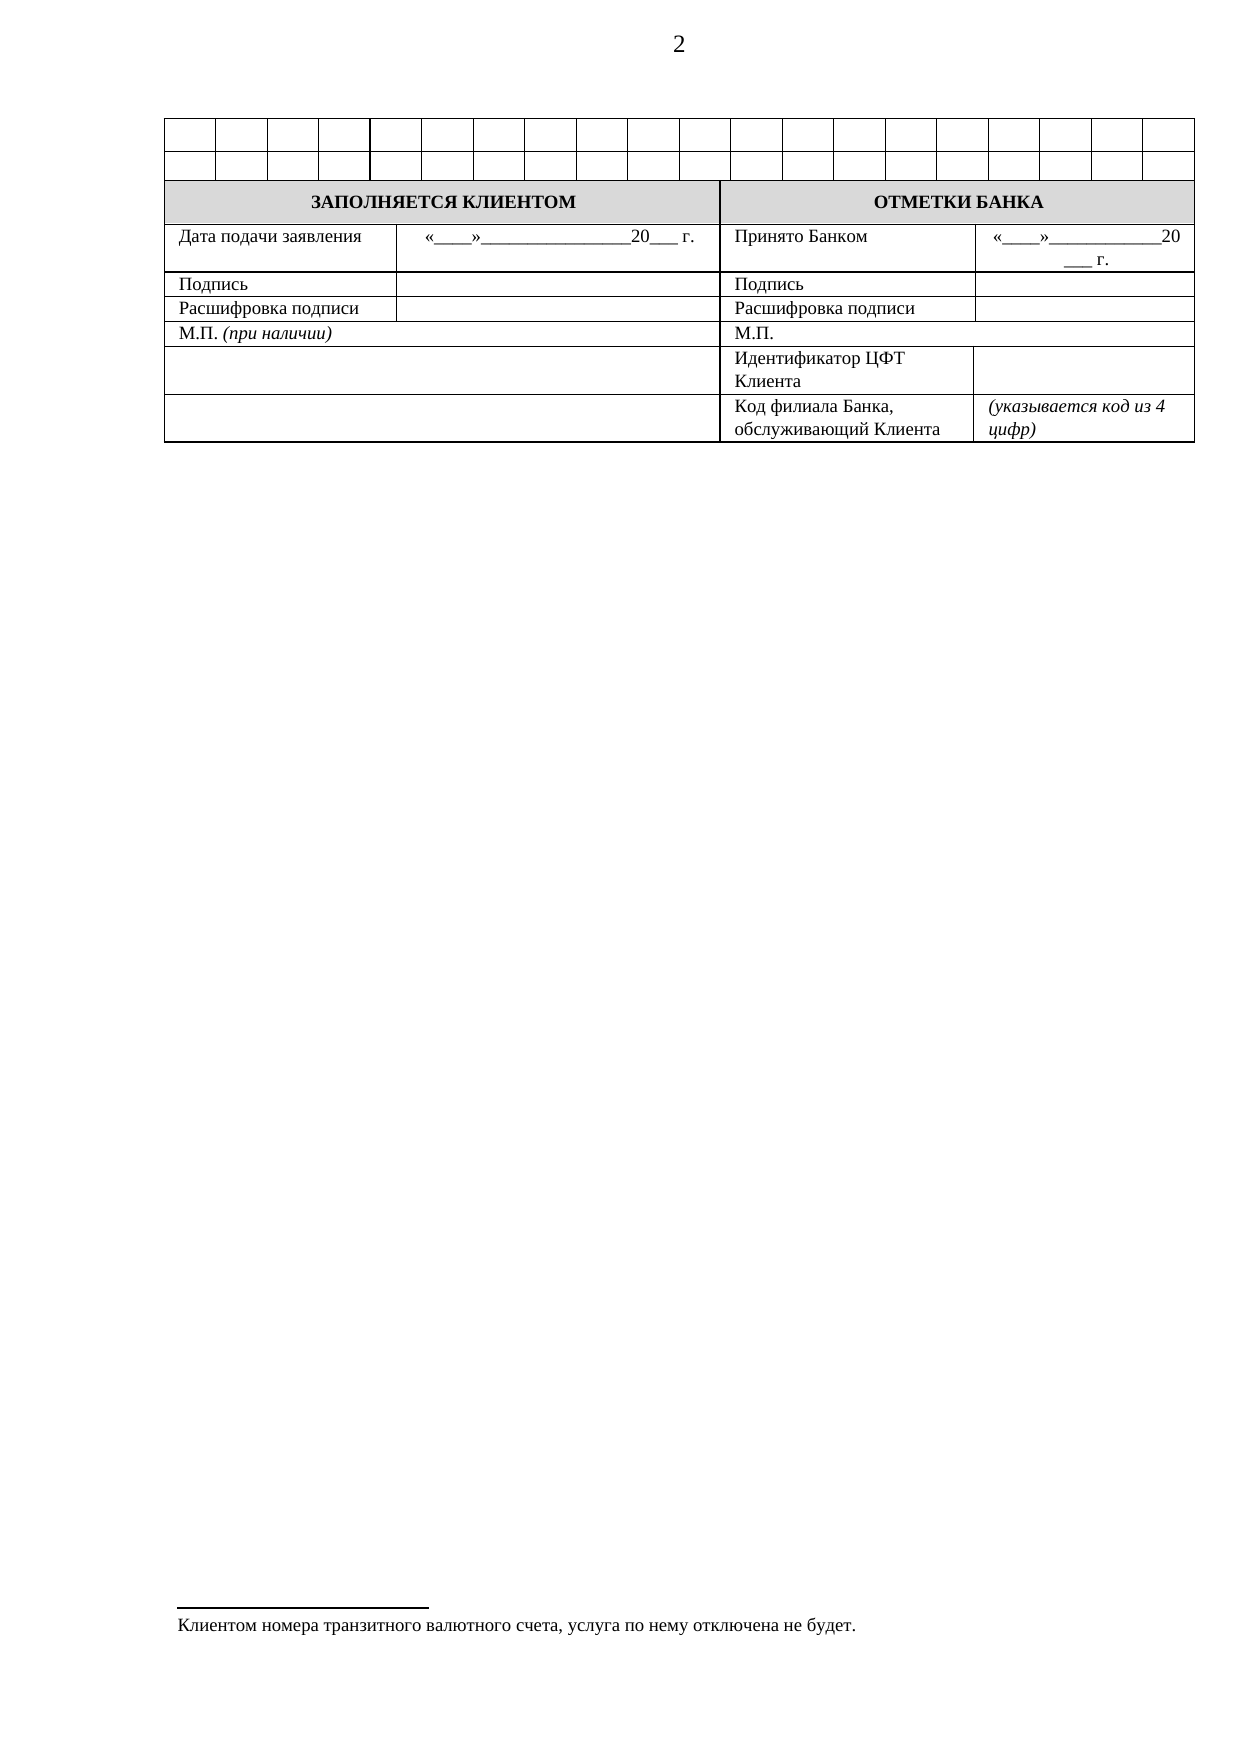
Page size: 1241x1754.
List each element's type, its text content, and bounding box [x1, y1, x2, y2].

table_cell [680, 119, 730, 151]
table_cell [371, 152, 421, 180]
table_cell [577, 152, 627, 180]
table_cell [1092, 119, 1142, 151]
table_cell [422, 119, 473, 151]
table_cell Расшифровка подписи [165, 297, 396, 321]
table_cell [937, 119, 988, 151]
table_cell [834, 152, 885, 180]
table_cell [1143, 152, 1194, 180]
table_cell [628, 152, 679, 180]
table_cell [319, 152, 369, 180]
table_cell [268, 119, 318, 151]
table_cell [974, 347, 1194, 393]
table_cell [474, 119, 524, 151]
table_cell [976, 297, 1194, 321]
table_cell [1040, 152, 1091, 180]
table_cell [783, 119, 833, 151]
table_cell [397, 297, 719, 321]
table_cell [1040, 119, 1091, 151]
table_cell [834, 119, 885, 151]
table_cell [783, 152, 833, 180]
table_cell [165, 395, 719, 441]
table_cell Подпись [721, 273, 975, 296]
table_cell ОТМЕТКИ БАНКА [721, 181, 1194, 223]
table_cell [976, 273, 1194, 296]
table_cell [397, 273, 719, 296]
table_cell «____»____________20___ г. [976, 225, 1194, 271]
table_cell [319, 119, 369, 151]
table_cell [216, 119, 267, 151]
table_cell Дата подачи заявления [165, 225, 396, 271]
table_cell [731, 119, 782, 151]
table_cell [989, 119, 1039, 151]
table_cell [1143, 119, 1194, 151]
table_cell [216, 152, 267, 180]
table_cell Идентификатор ЦФТ Клиента [721, 347, 973, 393]
table_cell Подпись [165, 273, 396, 296]
table_cell [886, 152, 936, 180]
table_cell [474, 152, 524, 180]
table_cell [165, 152, 215, 180]
table_cell Принято Банком [721, 225, 975, 271]
table_cell [1092, 152, 1142, 180]
table_cell [628, 119, 679, 151]
table_cell (указывается код из 4 цифр) [974, 395, 1194, 441]
table_cell [989, 152, 1039, 180]
table_cell М.П. (при наличии) [165, 322, 719, 346]
table_cell ЗАПОЛНЯЕТСЯ КЛИЕНТОМ [165, 181, 719, 223]
table_cell [268, 152, 318, 180]
table_cell М.П. [721, 322, 1194, 346]
table_cell [422, 152, 473, 180]
table_cell [577, 119, 627, 151]
table_cell [371, 119, 421, 151]
table_cell [525, 119, 576, 151]
table_cell [886, 119, 936, 151]
table_cell «____»________________20___ г. [397, 225, 719, 271]
table_cell [165, 347, 719, 393]
table_cell [680, 152, 730, 180]
table_cell [937, 152, 988, 180]
table_cell Код филиала Банка, обслуживающий Клиента [721, 395, 973, 441]
table_cell [165, 119, 215, 151]
table_cell [731, 152, 782, 180]
table_cell [525, 152, 576, 180]
table_cell Расшифровка подписи [721, 297, 975, 321]
